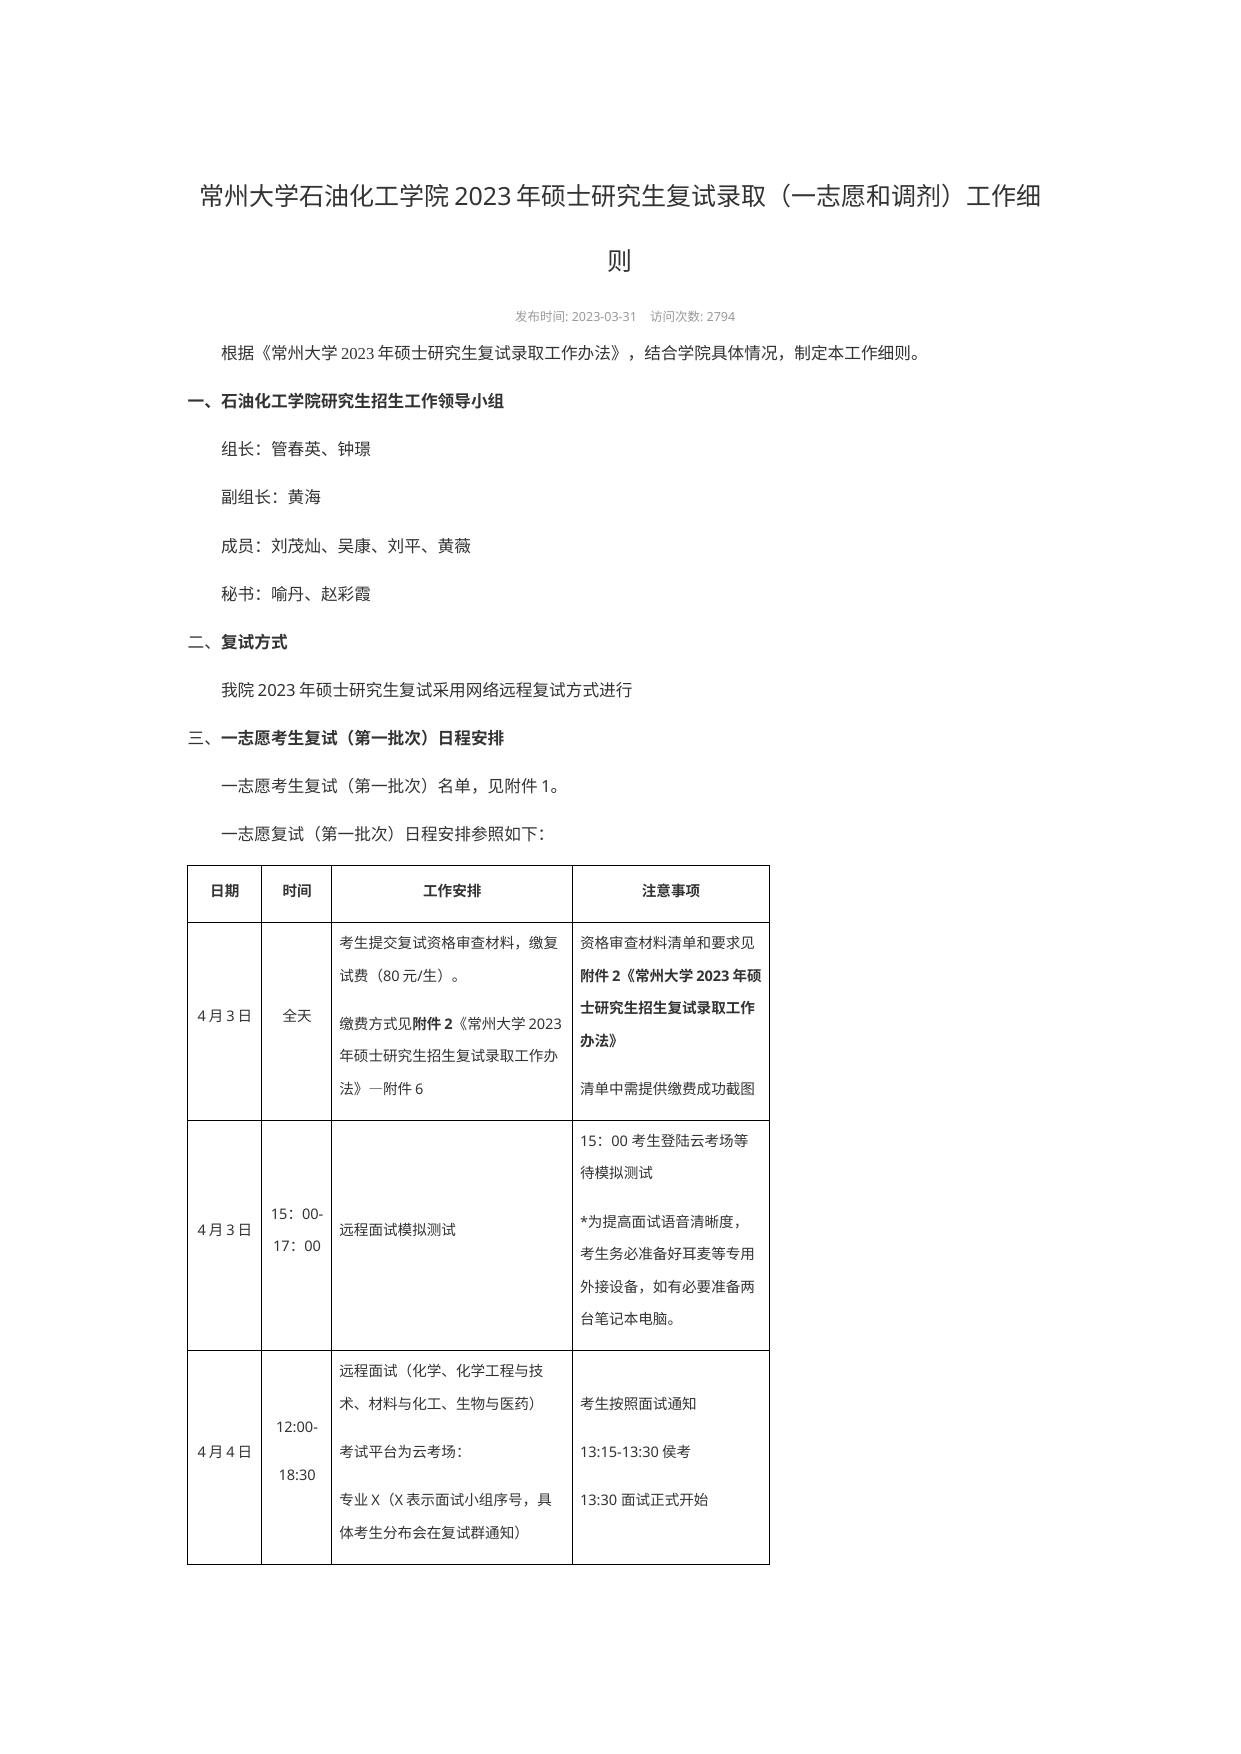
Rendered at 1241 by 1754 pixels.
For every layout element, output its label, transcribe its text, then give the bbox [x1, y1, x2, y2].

text 副组长：黄海 [187, 480, 1053, 513]
text 二、复试方式 [187, 625, 1053, 657]
text 三、一志愿考生复试（第一批次）日程安排 [187, 721, 1053, 753]
text 根据《常州大学2023年硕士研究生复试录取工作办法》，结合学院具体情况，制定本工作细则。 [187, 336, 1053, 368]
table_cell 资格审查材料清单和要求见附件2《常州大学2023年硕士研究生招生复试录取工作办法》 清单中需提供缴费成功截图 [573, 923, 769, 1120]
subtitle 常州大学石油化工学院2023年硕士研究生复试录取（一志愿和调剂）工作细则 [187, 162, 1053, 292]
table_header 注意事项 [573, 866, 769, 922]
text 组长：管春英、钟璟 [187, 432, 1053, 465]
table_cell 远程面试（化学、化学工程与技术、材料与化工、生物与医药） 考试平台为云考场： 专业X（X表示面试小组序号，具体考生分布会在复试群通知） [332, 1351, 572, 1564]
text 成员：刘茂灿、吴康、刘平、黄薇 [187, 528, 1053, 561]
table_cell 12:00- 18:30 [262, 1351, 331, 1564]
table_cell 4月3日 [188, 923, 261, 1120]
text 一志愿考生复试（第一批次）名单，见附件1。 [187, 769, 1053, 802]
subtitle 发布时间: 2023-03-31 访问次数: 2794 [187, 300, 1053, 333]
table_header 时间 [262, 866, 331, 922]
text 一、石油化工学院研究生招生工作领导小组 [187, 384, 1053, 417]
table_cell 考生按照面试通知 13:15-13:30侯考 13:30 面试正式开始 [573, 1351, 769, 1564]
table_cell 4月4日 [188, 1351, 261, 1564]
text 一志愿复试（第一批次）日程安排参照如下： [187, 817, 1053, 850]
table_cell 远程面试模拟测试 [332, 1121, 572, 1350]
table_header 工作安排 [332, 866, 572, 922]
table_cell 全天 [262, 923, 331, 1120]
table_cell 15：00-17：00 [262, 1121, 331, 1350]
table_cell 考生提交复试资格审查材料，缴复试费（80元/生）。 缴费方式见附件2《常州大学2023年硕士研究生招生复试录取工作办法》—附件6 [332, 923, 572, 1120]
text 秘书：喻丹、赵彩霞 [187, 577, 1053, 609]
table_header 日期 [188, 866, 261, 922]
text 我院2023年硕士研究生复试采用网络远程复试方式进行 [187, 673, 1053, 705]
table_cell 15：00 考生登陆云考场等待模拟测试 *为提高面试语音清晰度，考生务必准备好耳麦等专用外接设备，如有必要准备两台笔记本电脑。 [573, 1121, 769, 1350]
table_cell 4月3日 [188, 1121, 261, 1350]
